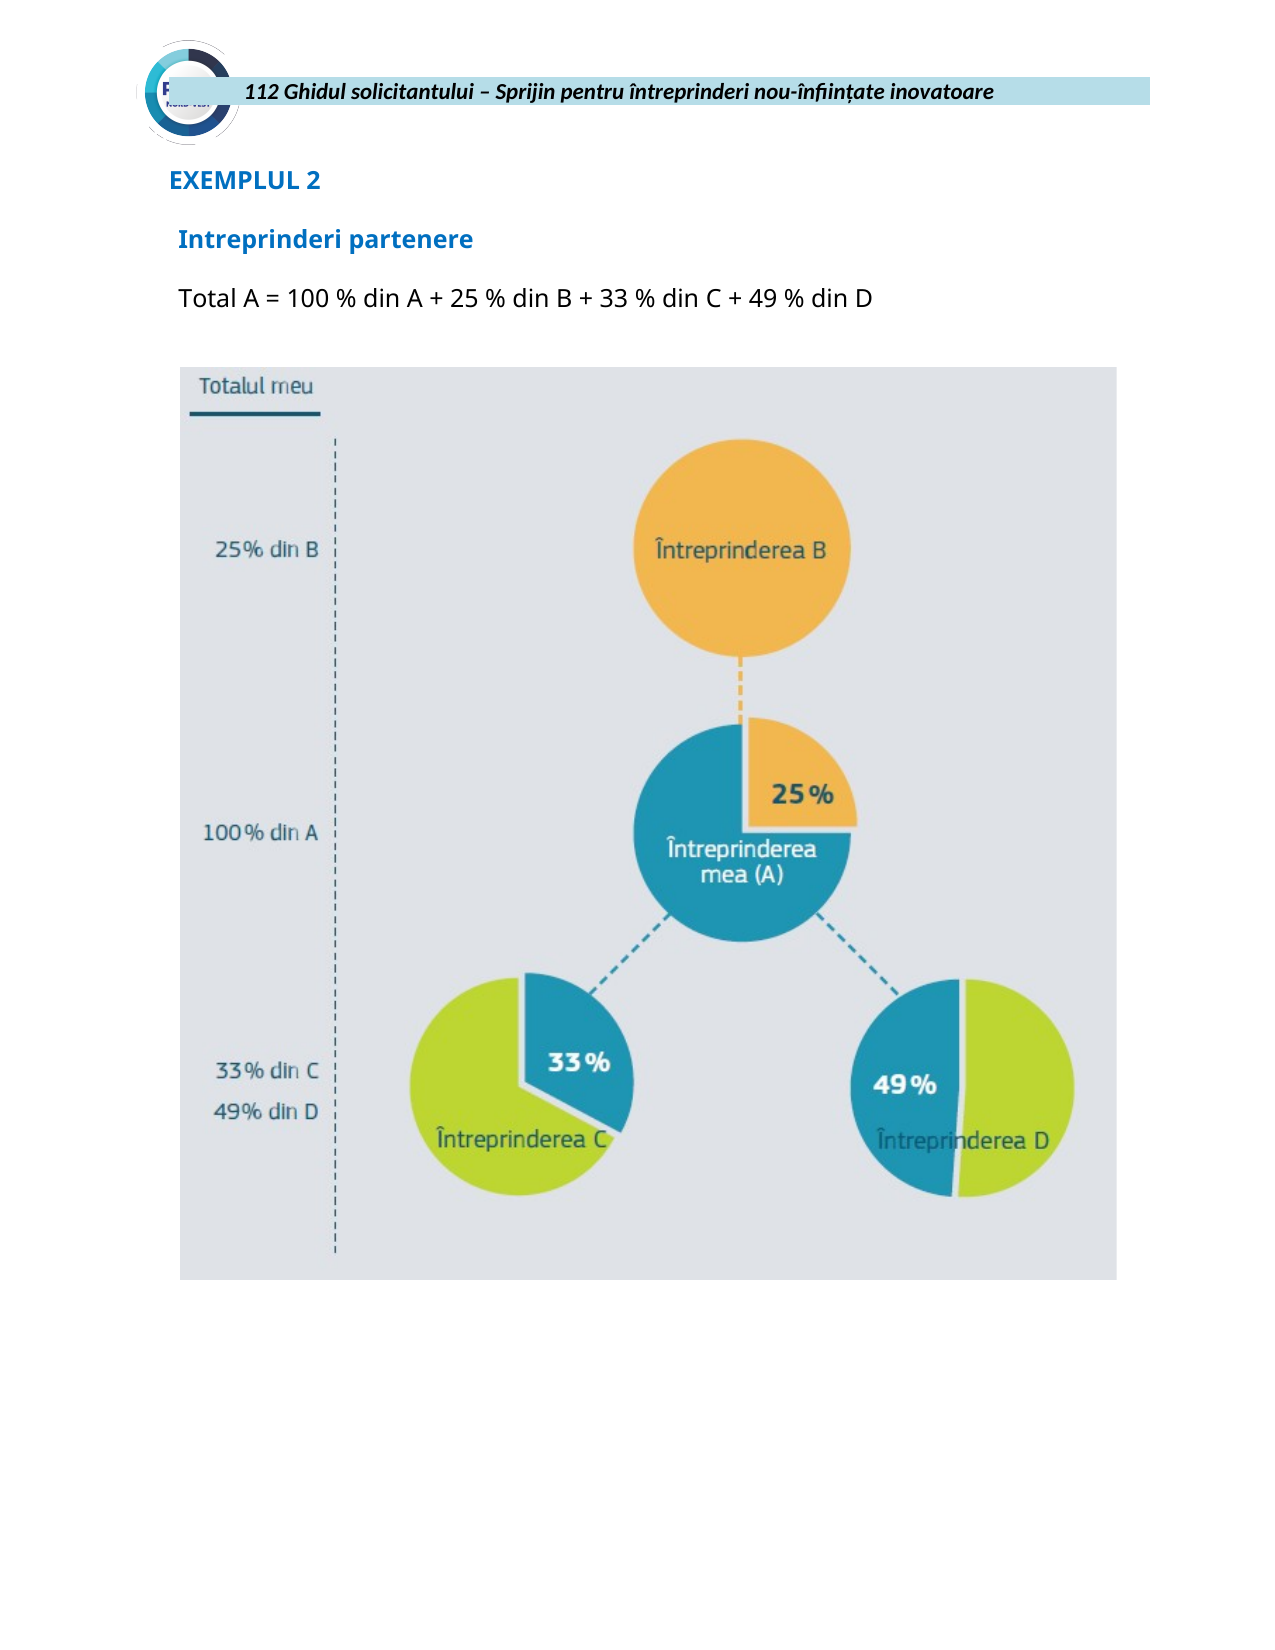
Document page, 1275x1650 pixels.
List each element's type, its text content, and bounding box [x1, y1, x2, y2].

picture [136, 40, 241, 145]
picture [180, 367, 1117, 1280]
subtitle EXEMPLUL 2 [169, 162, 1144, 197]
text Total A = 100 % din A + 25 % din B + 33 % din C + 49 % din D [178, 281, 1144, 315]
text Intreprinderi partenere [178, 222, 1144, 256]
